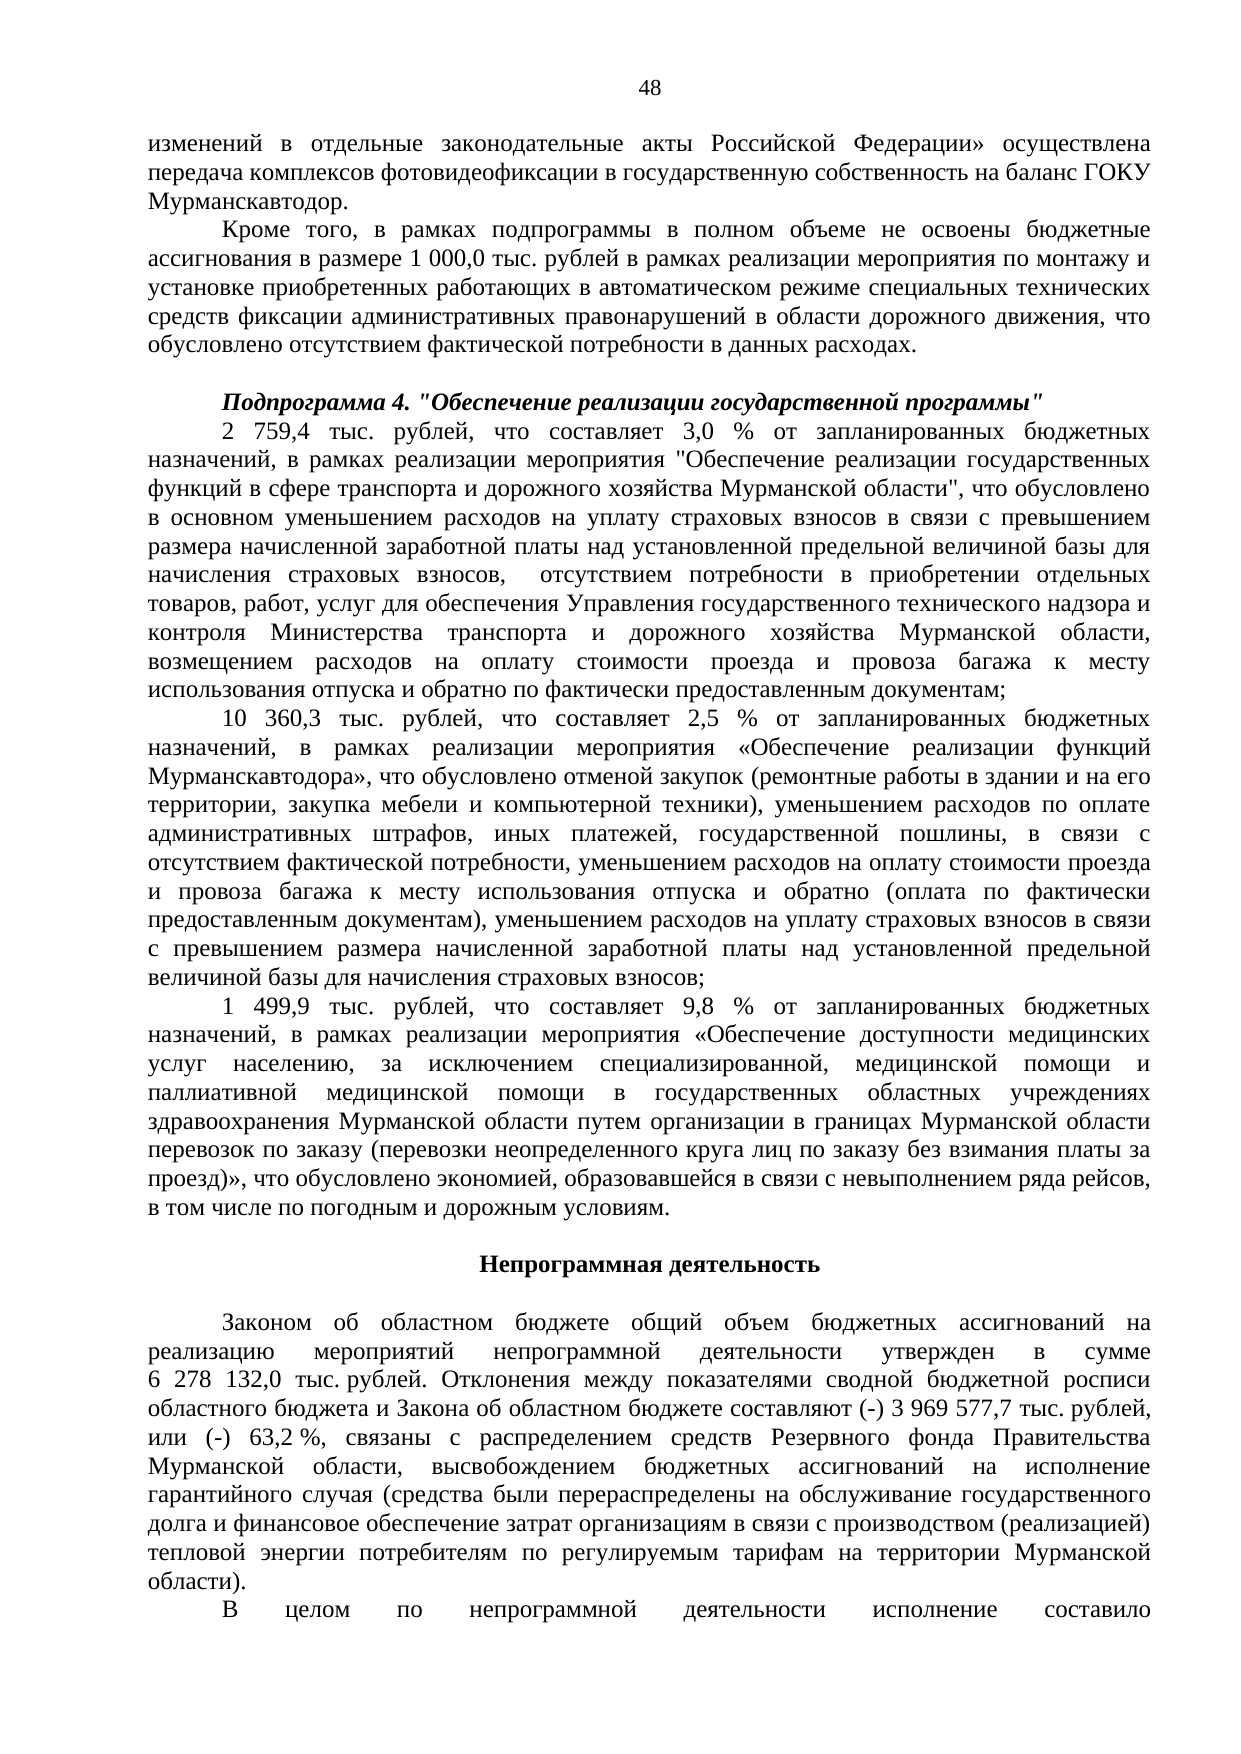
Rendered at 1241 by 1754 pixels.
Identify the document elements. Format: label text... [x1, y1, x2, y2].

text 1 499,9 тыс. рублей, что составляет 9,8 % от запланированных бюджетных назначений, в рамках реализации мероприятия «Обеспечение доступности медицинских услуг населению, за исключением специализированной, медицинской помощи и паллиативной медицинской помощи в государственных областных учреждениях здравоохранения Мурманской области путем организации в границах Мурманской области перевозок по заказу (перевозки неопределенного круга лиц по заказу без взимания платы за проезд)», что обусловлено экономией, образовавшейся в связи с невыполнением ряда рейсов, в том числе по погодным и дорожным условиям. [148, 991, 1152, 1221]
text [148, 1594, 1152, 1623]
text Законом об областном бюджете общий объем бюджетных ассигнований на реализацию мероприятий непрограммной деятельности утвержден в сумме 6 278 132,0 тыс. рублей. Отклонения между показателями сводной бюджетной росписи областного бюджета и Закона об областном бюджете составляют (-) 3 969 577,7 тыс. рублей, или (-) 63,2 %, связаны с распределением средств Резервного фонда Правительства Мурманской области, высвобождением бюджетных ассигнований на исполнение гарантийного случая (средства были перераспределены на обслуживание государственного долга и финансовое обеспечение затрат организациям в связи с производством (реализацией) тепловой энергии потребителям по регулируемым тарифам на территории Мурманской области). [148, 1307, 1152, 1594]
text 2 759,4 тыс. рублей, что составляет 3,0 % от запланированных бюджетных назначений, в рамках реализации мероприятия "Обеспечение реализации государственных функций в сфере транспорта и дорожного хозяйства Мурманской области", что обусловлено в основном уменьшением расходов на уплату страховых взносов в связи с превышением размера начисленной заработной платы над установленной предельной величиной базы для начисления страховых взносов, отсутствием потребности в приобретении отдельных товаров, работ, услуг для обеспечения Управления государственного технического надзора и контроля Министерства транспорта и дорожного хозяйства Мурманской области, возмещением расходов на оплату стоимости проезда и провоза багажа к месту использования отпуска и обратно по фактически предоставленным документам; [148, 416, 1152, 703]
text 10 360,3 тыс. рублей, что составляет 2,5 % от запланированных бюджетных назначений, в рамках реализации мероприятия «Обеспечение реализации функций Мурманскавтодора», что обусловлено отменой закупок (ремонтные работы в здании и на его территории, закупка мебели и компьютерной техники), уменьшением расходов по оплате административных штрафов, иных платежей, государственной пошлины, в связи с отсутствием фактической потребности, уменьшением расходов на оплату стоимости проезда и провоза багажа к месту использования отпуска и обратно (оплата по фактически предоставленным документам), уменьшением расходов на уплату страховых взносов в связи с превышением размера начисленной заработной платы над установленной предельной величиной базы для начисления страховых взносов; [148, 703, 1152, 991]
text Кроме того, в рамках подпрограммы в полном объеме не освоены бюджетные ассигнования в размере 1 000,0 тыс. рублей в рамках реализации мероприятия по монтажу и установке приобретенных работающих в автоматическом режиме специальных технических средств фиксации административных правонарушений в области дорожного движения, что обусловлено отсутствием фактической потребности в данных расходах. [148, 214, 1152, 358]
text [148, 128, 1152, 214]
text Подпрограмма 4. "Обеспечение реализации государственной программы" [148, 387, 1152, 416]
subtitle Непрограммная деятельность [148, 1249, 1152, 1278]
